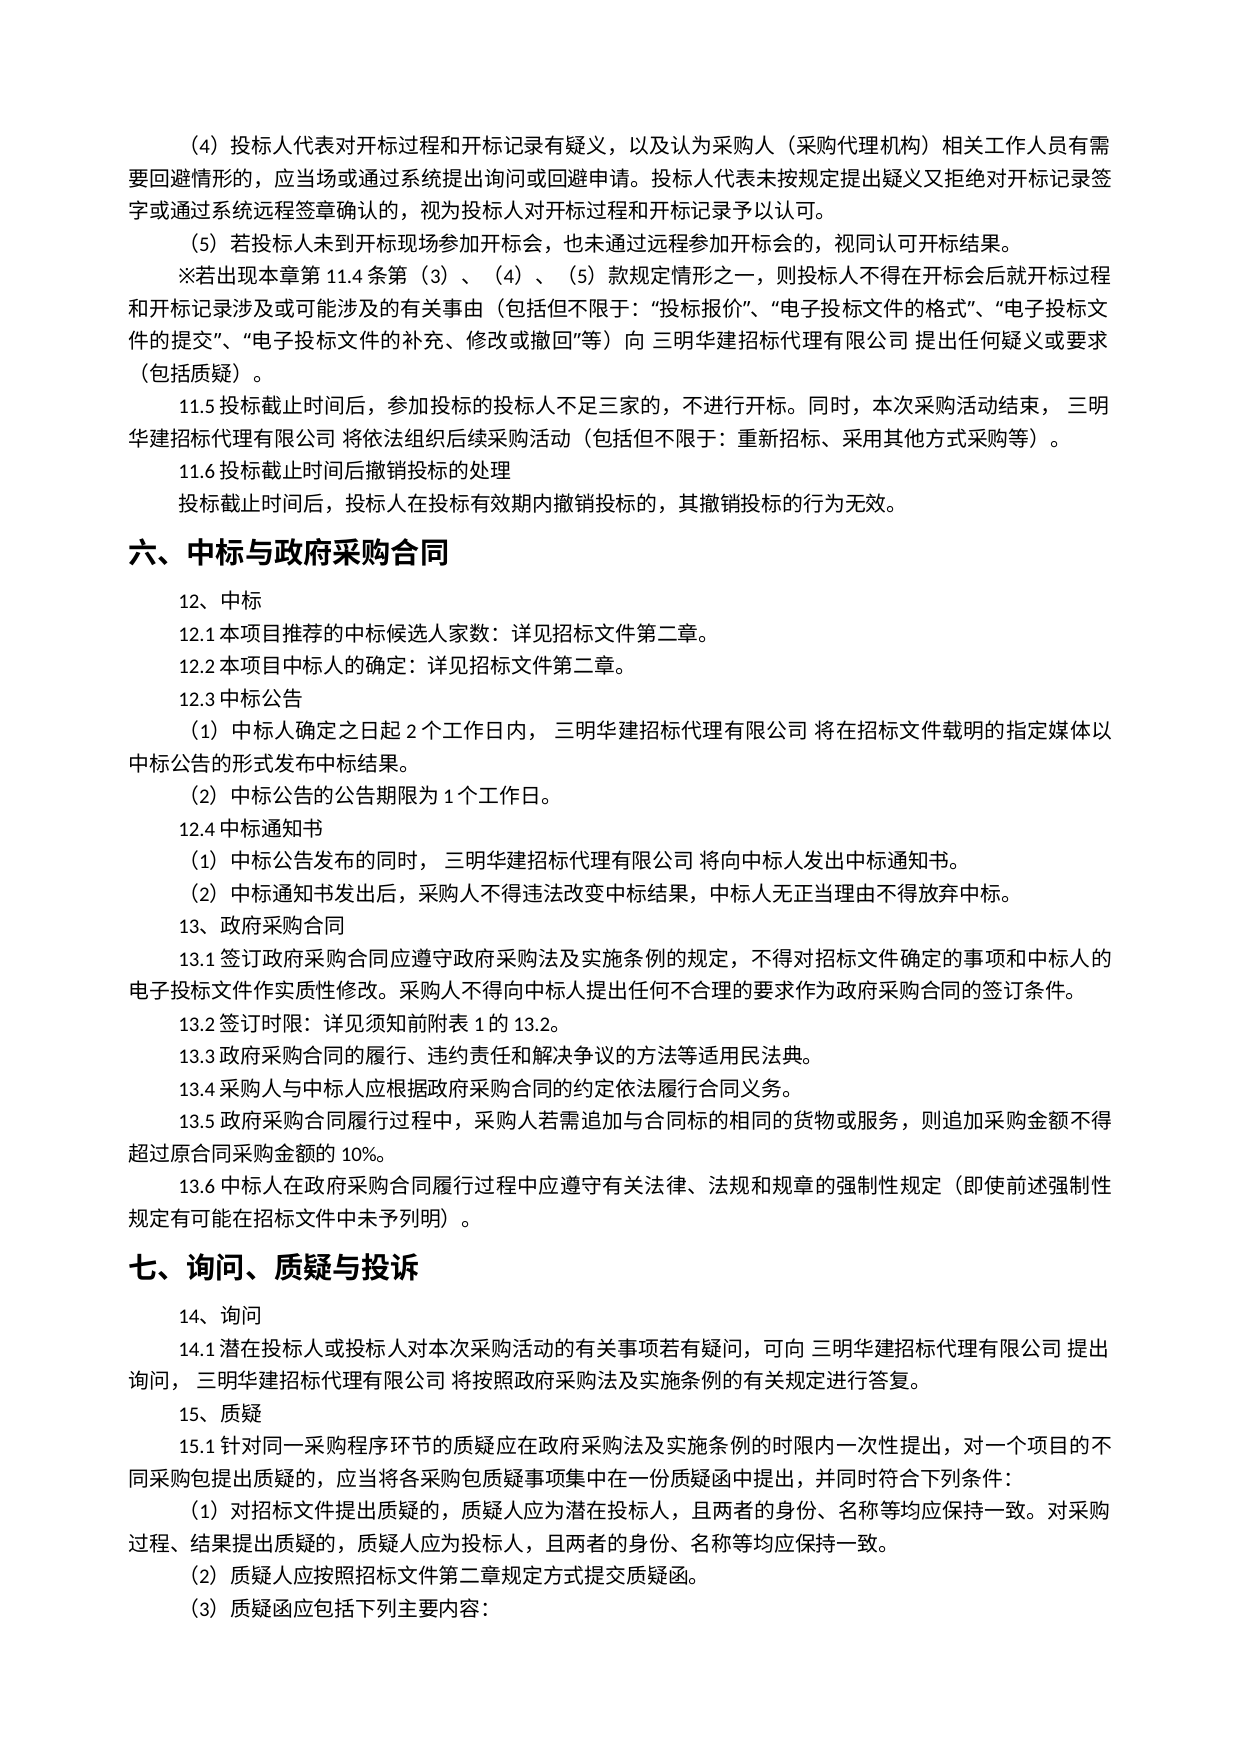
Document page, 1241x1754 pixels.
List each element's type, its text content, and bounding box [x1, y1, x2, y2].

text （2）中标公告的公告期限为1个工作日。 [128, 779, 1112, 812]
text 七、询问、质疑与投诉 [128, 1234, 1112, 1299]
text 12.1本项目推荐的中标候选人家数：详见招标文件第二章。 [128, 617, 1112, 649]
text 13.4采购人与中标人应根据政府采购合同的约定依法履行合同义务。 [128, 1072, 1112, 1104]
text 12.2本项目中标人的确定：详见招标文件第二章。 [128, 649, 1112, 682]
text 12.3中标公告 [128, 682, 1112, 714]
text 13.6中标人在政府采购合同履行过程中应遵守有关法律、法规和规章的强制性规定（即使前述强制性规定有可能在招标文件中未予列明）。 [128, 1169, 1112, 1234]
text （3）质疑函应包括下列主要内容： [128, 1592, 1112, 1624]
text 15.1针对同一采购程序环节的质疑应在政府采购法及实施条例的时限内一次性提出，对一个项目的不同采购包提出质疑的，应当将各采购包质疑事项集中在一份质疑函中提出，并同时符合下列条件： [128, 1429, 1112, 1494]
text 11.5投标截止时间后，参加投标的投标人不足三家的，不进行开标。同时，本次采购活动结束， 三明华建招标代理有限公司 将依法组织后续采购活动（包括但不限于：重新招标、采用其他方式采购等）。 [128, 389, 1112, 454]
text 13.3政府采购合同的履行、违约责任和解决争议的方法等适用民法典。 [128, 1039, 1112, 1072]
text （1）中标公告发布的同时， 三明华建招标代理有限公司 将向中标人发出中标通知书。 [128, 844, 1112, 877]
text 投标截止时间后，投标人在投标有效期内撤销投标的，其撤销投标的行为无效。 [128, 487, 1112, 519]
text 12.4中标通知书 [128, 812, 1112, 844]
text 13.5政府采购合同履行过程中，采购人若需追加与合同标的相同的货物或服务，则追加采购金额不得超过原合同采购金额的10%。 [128, 1104, 1112, 1169]
text 13.1签订政府采购合同应遵守政府采购法及实施条例的规定，不得对招标文件确定的事项和中标人的电子投标文件作实质性修改。采购人不得向中标人提出任何不合理的要求作为政府采购合同的签订条件。 [128, 942, 1112, 1007]
text 12、中标 [128, 584, 1112, 617]
text 14、询问 [128, 1299, 1112, 1332]
text （5）若投标人未到开标现场参加开标会，也未通过远程参加开标会的，视同认可开标结果。 [128, 227, 1112, 259]
text 14.1潜在投标人或投标人对本次采购活动的有关事项若有疑问，可向 三明华建招标代理有限公司 提出询问， 三明华建招标代理有限公司 将按照政府采购法及实施条例的有关规定进行答复。 [128, 1332, 1112, 1397]
text ※若出现本章第11.4条第（3）、（4）、（5）款规定情形之一，则投标人不得在开标会后就开标过程和开标记录涉及或可能涉及的有关事由（包括但不限于：“投标报价”、“电子投标文件的格式”、“电子投标文件的提交”、“电子投标文件的补充、修改或撤回”等）向 三明华建招标代理有限公司 提出任何疑义或要求（包括质疑）。 [128, 259, 1112, 389]
text 13、政府采购合同 [128, 909, 1112, 942]
text 11.6投标截止时间后撤销投标的处理 [128, 454, 1112, 487]
text （4）投标人代表对开标过程和开标记录有疑义，以及认为采购人（采购代理机构）相关工作人员有需要回避情形的，应当场或通过系统提出询问或回避申请。投标人代表未按规定提出疑义又拒绝对开标记录签字或通过系统远程签章确认的，视为投标人对开标过程和开标记录予以认可。 [128, 129, 1112, 227]
text （1）对招标文件提出质疑的，质疑人应为潜在投标人，且两者的身份、名称等均应保持一致。对采购过程、结果提出质疑的，质疑人应为投标人，且两者的身份、名称等均应保持一致。 [128, 1494, 1112, 1559]
text （2）中标通知书发出后，采购人不得违法改变中标结果，中标人无正当理由不得放弃中标。 [128, 877, 1112, 909]
text 13.2签订时限：详见须知前附表1的13.2。 [128, 1007, 1112, 1039]
text 六、中标与政府采购合同 [128, 519, 1112, 584]
text 15、质疑 [128, 1397, 1112, 1429]
text （2）质疑人应按照招标文件第二章规定方式提交质疑函。 [128, 1559, 1112, 1592]
text （1）中标人确定之日起2个工作日内， 三明华建招标代理有限公司 将在招标文件载明的指定媒体以中标公告的形式发布中标结果。 [128, 714, 1112, 779]
